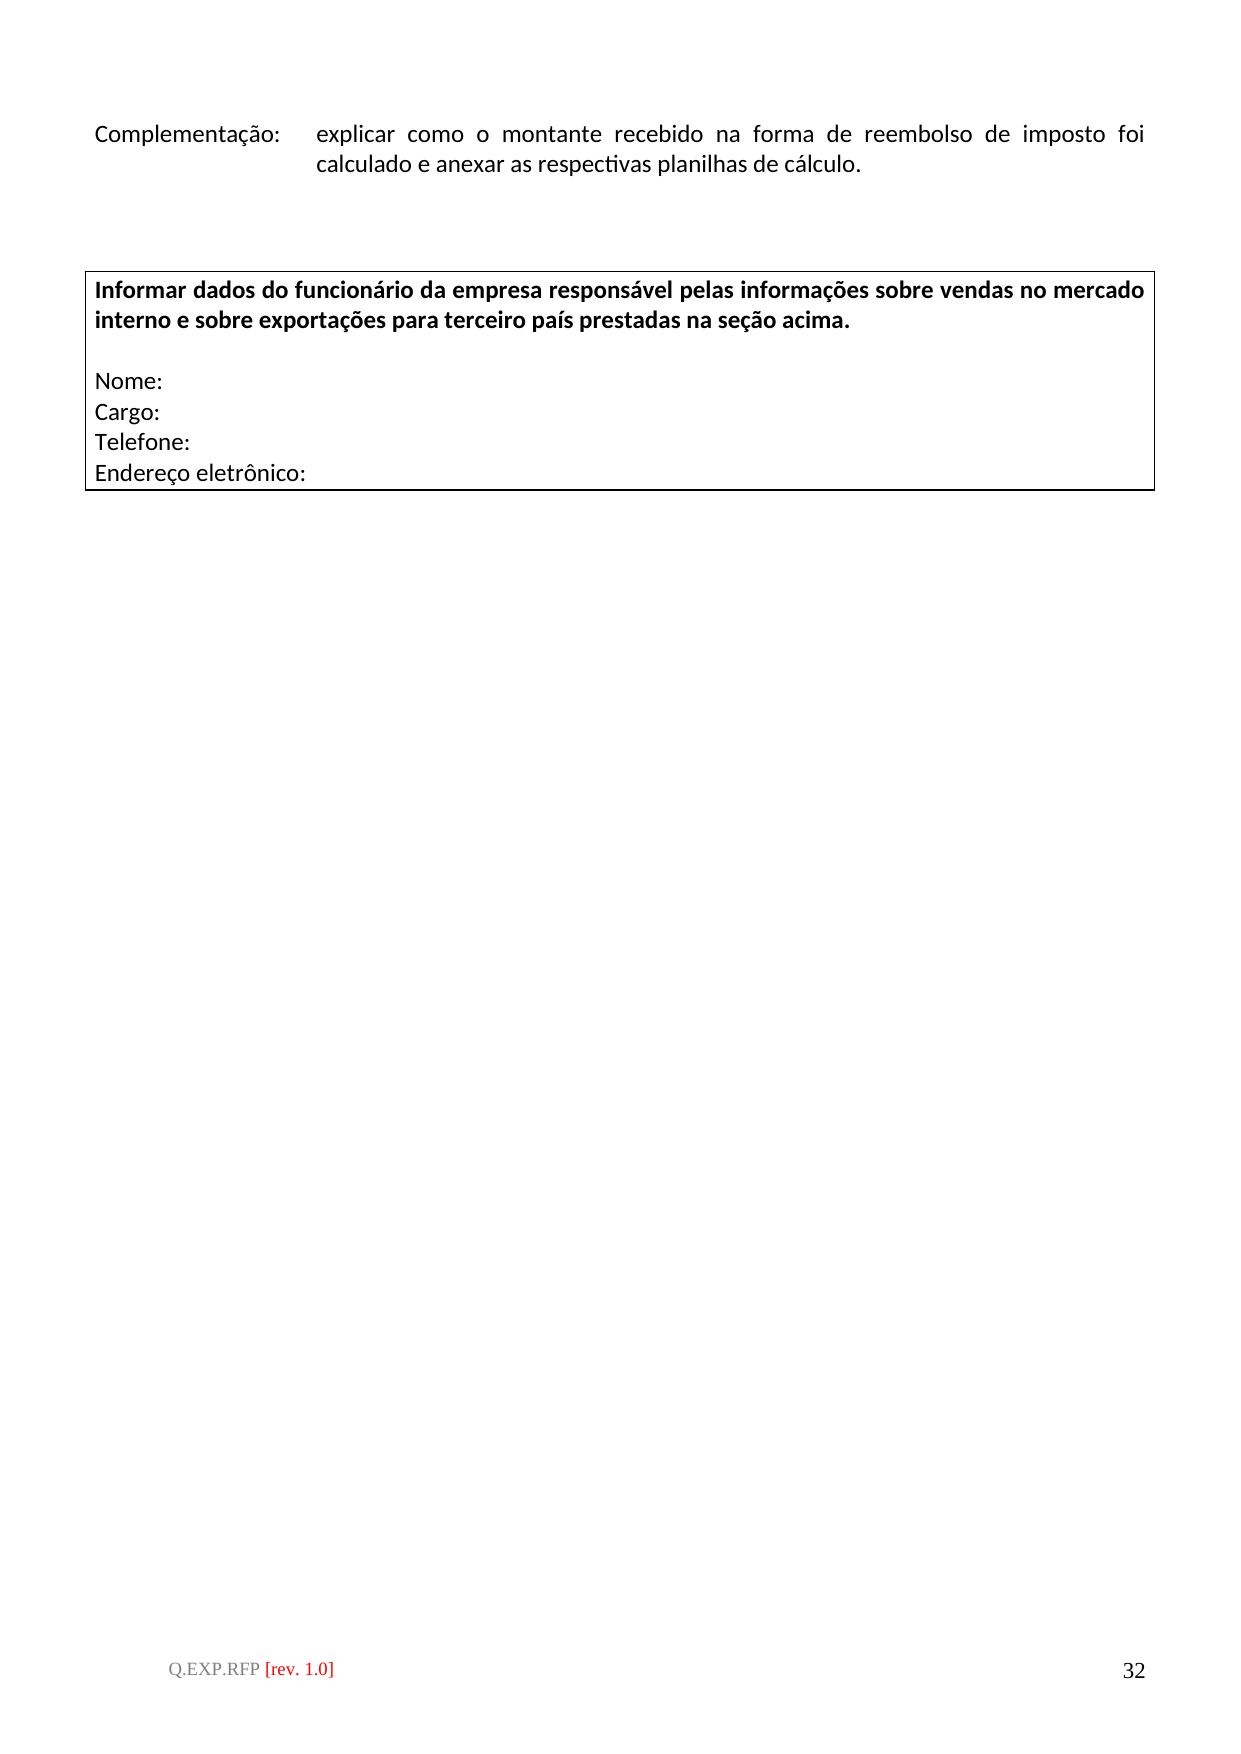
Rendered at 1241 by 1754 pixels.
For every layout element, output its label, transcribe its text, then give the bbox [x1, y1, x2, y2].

text Complementação: explicar como o montante recebido na forma de reembolso de imposto foi calculado e anexar as respectivas planilhas de cálculo. [94, 118, 1146, 179]
text Telefone: [94, 426, 1146, 454]
text Nome: [94, 365, 1146, 396]
text Informar dados do funcionário da empresa responsável pelas informações sobre vendas no mercado interno e sobre exportações para terceiro país prestadas na seção acima. [86, 272, 1154, 335]
text Cargo: [94, 396, 1146, 426]
text Endereço eletrônico: [86, 454, 1154, 489]
